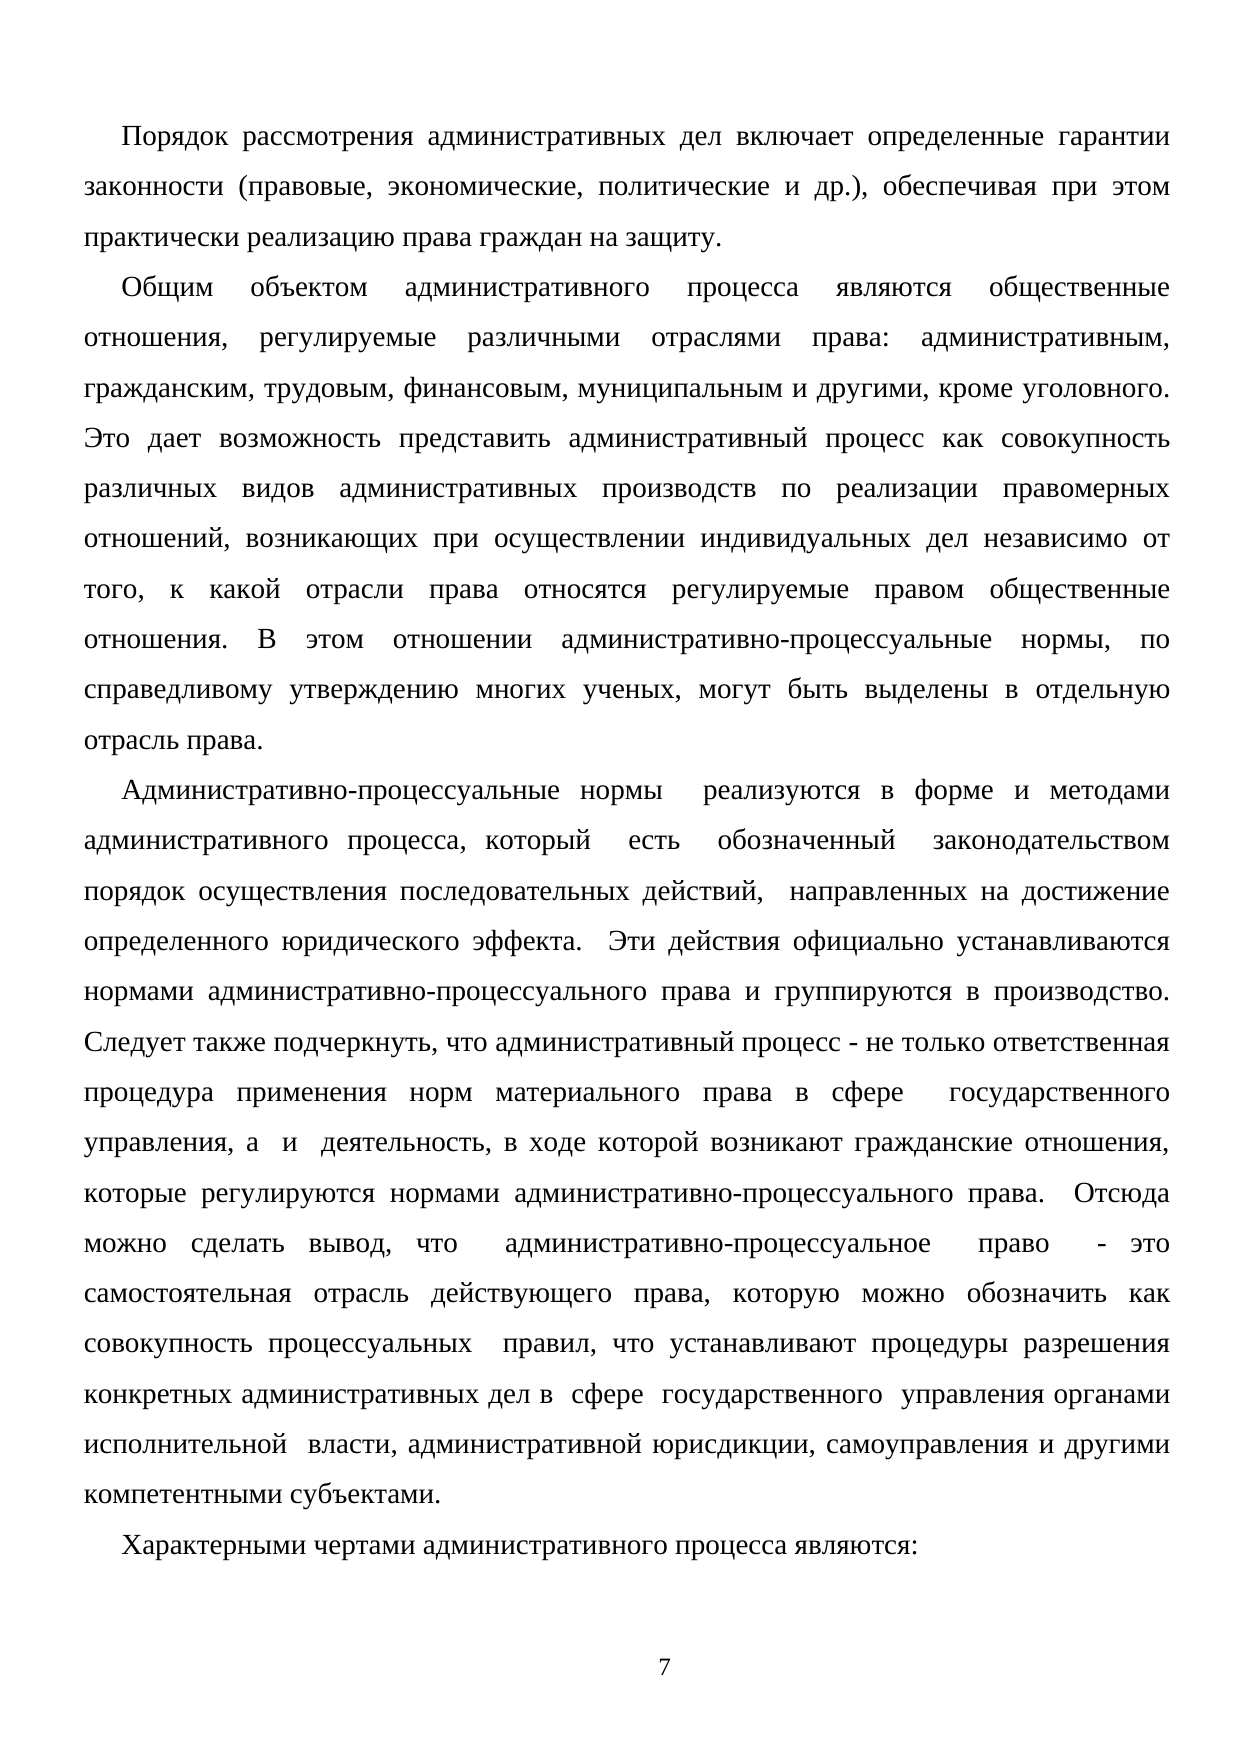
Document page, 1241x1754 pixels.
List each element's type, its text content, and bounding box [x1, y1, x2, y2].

text Порядок рассмотрения административных дел включает определенные гарантии законности (правовые, экономические, политические и др.), обеспечивая при этом практически реализацию права граждан на защиту. [83, 118, 1171, 252]
text Общим объектом административного процесса являются общественные отношения, регулируемые различными отраслями права: административным, гражданским, трудовым, финансовым, муниципальным и другими, кроме уголовного. Это дает возможность представить административный процесс как совокупность различных видов административных производств по реализации правомерных отношений, возникающих при осуществлении индивидуальных дел независимо от того, к какой отрасли права относятся регулируемые правом общественные отношения. В этом отношении административно-процессуальные нормы, по справедливому утверждению многих ученых, могут быть выделены в отдельную отрасль права. [83, 269, 1171, 755]
text Характерными чертами административного процесса являются: [83, 1527, 1171, 1560]
text Административно-процессуальные нормы реализуются в форме и методами административного процесса, который есть обозначенный законодательством порядок осуществления последовательных действий, направленных на достижение определенного юридического эффекта. Эти действия официально устанавливаются нормами административно-процессуального права и группируются в производство. Следует также подчеркнуть, что административный процесс - не только ответственная процедура применения норм материального права в сфере государственного управления, а и деятельность, в ходе которой возникают гражданские отношения, которые регулируются нормами административно-процессуального права. Отсюда можно сделать вывод, что административно-процессуальное право - это самостоятельная отрасль действующего права, которую можно обозначить как совокупность процессуальных правил, что устанавливают процедуры разрешения конкретных административных дел в сфере государственного управления органами исполнительной власти, административной юрисдикции, самоуправления и другими компетентными субъектами. [83, 772, 1171, 1510]
